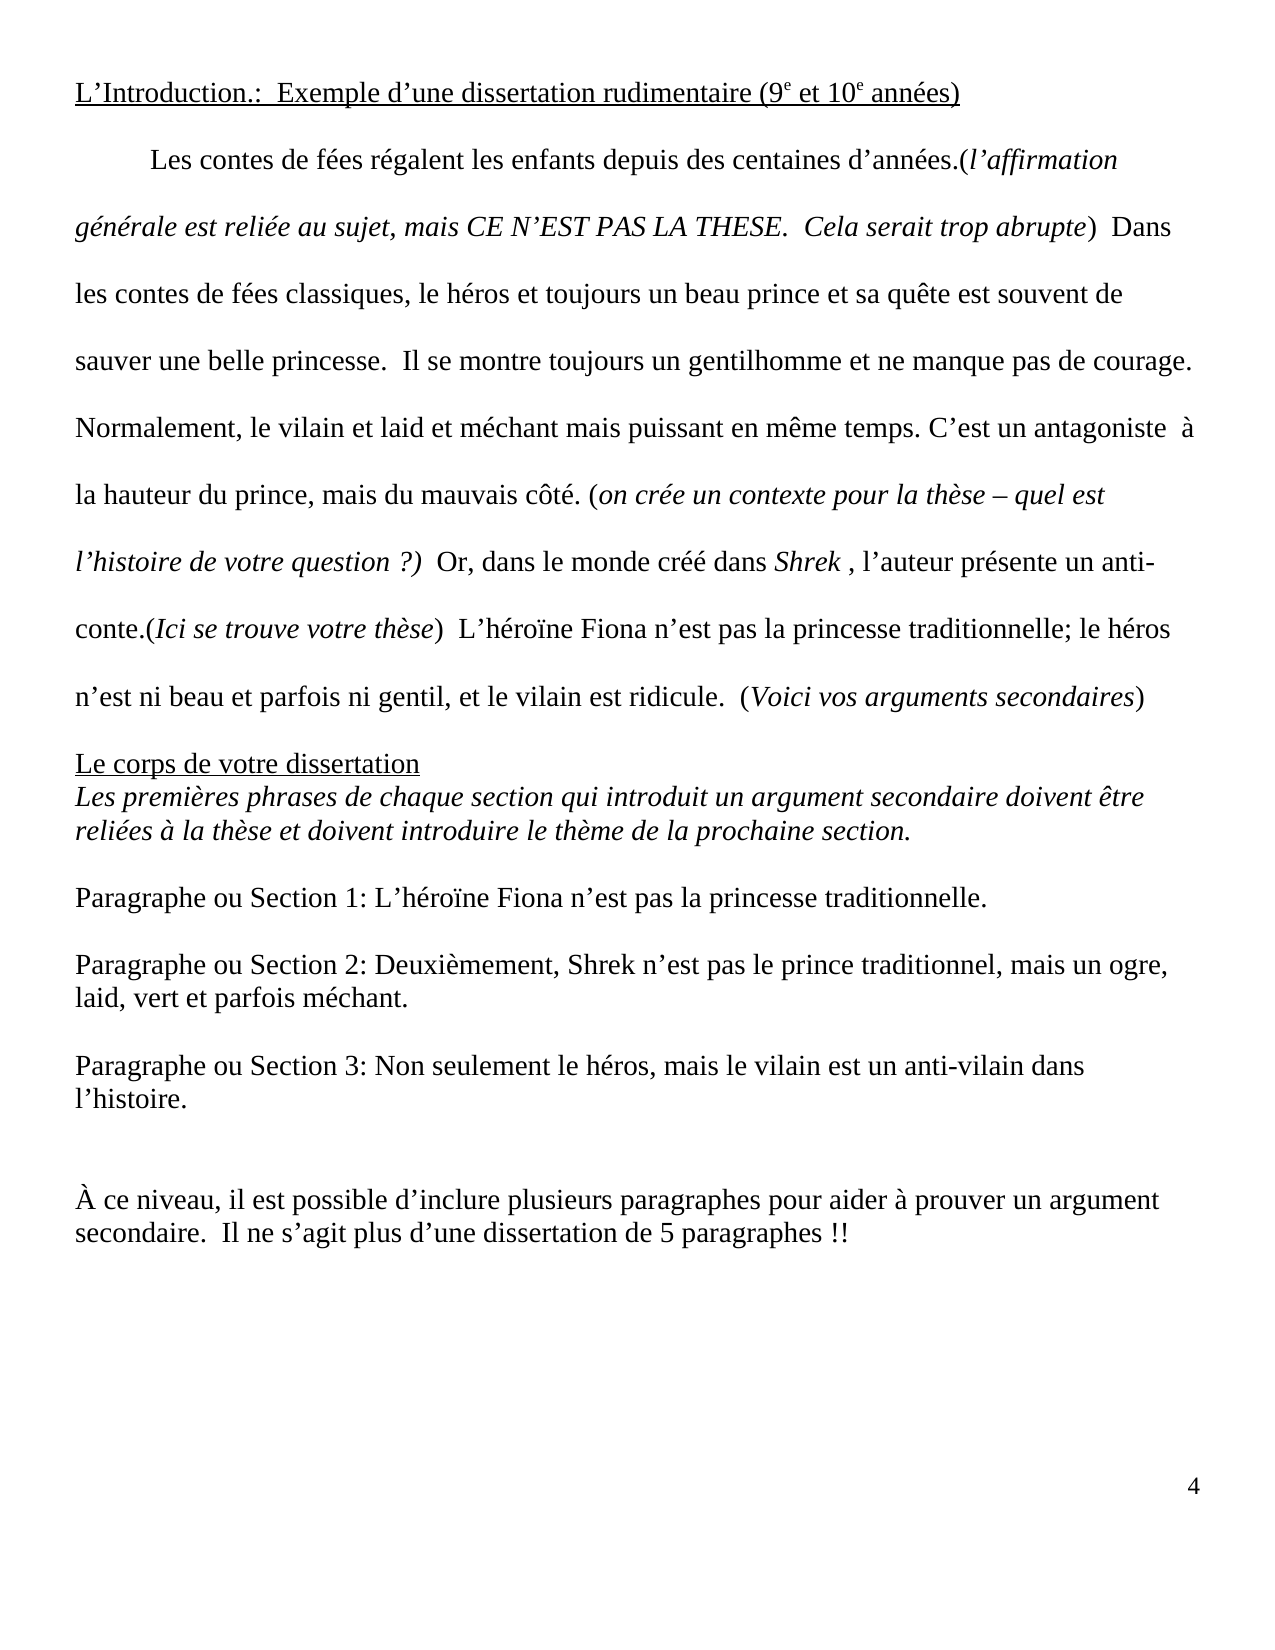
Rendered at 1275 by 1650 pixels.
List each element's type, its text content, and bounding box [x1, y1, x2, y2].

list Paragraphe ou Section 1: L’héroïne Fiona n’est pas la princesse traditionnelle. [75, 880, 1200, 913]
list Le corps de votre dissertation [75, 746, 1200, 779]
list Les premières phrases de chaque section qui introduit un argument secondaire doivent être reliées à la thèse et doivent introduire le thème de la prochaine section. [75, 779, 1200, 846]
list Paragraphe ou Section 3: Non seulement le héros, mais le vilain est un anti-vilain dans l’histoire. [75, 1048, 1200, 1115]
list Les contes de fées régalent les enfants depuis des centaines d’années.(l’affirmation générale est reliée au sujet, mais CE N’EST PAS LA THESE. Cela serait trop abrupte) Dans les contes de fées classiques, le héros et toujours un beau prince et sa quête est souvent de sauver une belle princesse. Il se montre toujours un gentilhomme et ne manque pas de courage. Normalement, le vilain et laid et méchant mais puissant en même temps. C’est un antagoniste à la hauteur du prince, mais du mauvais côté. (on crée un contexte pour la thèse – quel est l’histoire de votre question ?) Or, dans le monde créé dans Shrek , l’auteur présente un anti-conte.(Ici se trouve votre thèse) L’héroïne Fiona n’est pas la princesse traditionnelle; le héros n’est ni beau et parfois ni gentil, et le vilain est ridicule. (Voici vos arguments secondaires) [75, 142, 1200, 712]
list À ce niveau, il est possible d’inclure plusieurs paragraphes pour aider à prouver un argument secondaire. Il ne s’agit plus d’une dissertation de 5 paragraphes !! [75, 1182, 1200, 1249]
list Paragraphe ou Section 2: Deuxièmement, Shrek n’est pas le prince traditionnel, mais un ogre, laid, vert et parfois méchant. [75, 947, 1200, 1014]
list L’Introduction.: Exemple d’une dissertation rudimentaire (9e et 10e années) [75, 75, 1200, 108]
